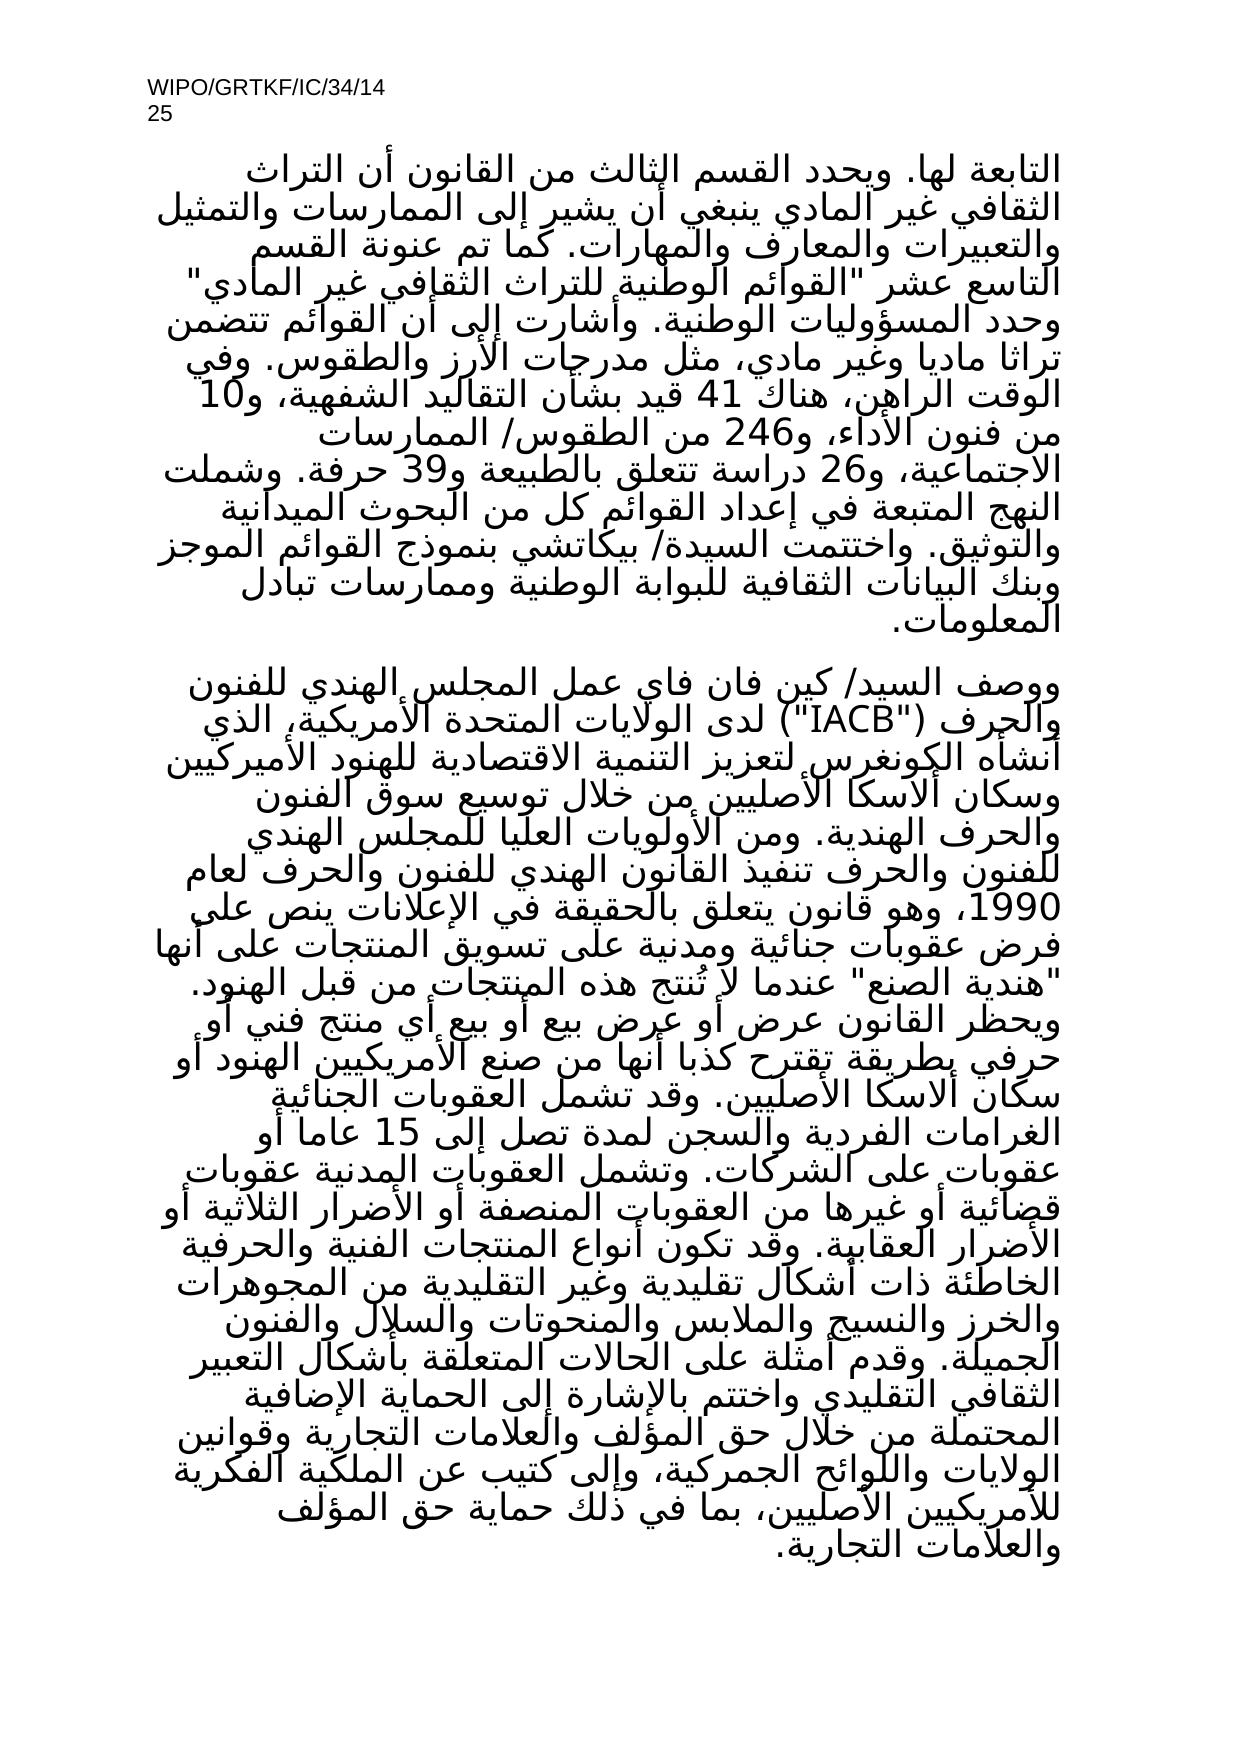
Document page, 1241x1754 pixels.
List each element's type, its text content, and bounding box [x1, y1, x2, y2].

list ووصف السيد/ كين فان فاي عمل المجلس الهندي للفنون والحرف ("IACB") لدى الولايات المتحدة الأمريكية، الذي أنشأه الكونغرس لتعزيز التنمية الاقتصادية للهنود الأميركيين وسكان ألاسكا الأصليين من خلال توسيع سوق الفنون والحرف الهندية. ومن الأولويات العليا للمجلس الهندي للفنون والحرف تنفيذ القانون الهندي للفنون والحرف لعام 1990، وهو قانون يتعلق بالحقيقة في الإعلانات ينص على فرض عقوبات جنائية ومدنية على تسويق المنتجات على أنها "هندية الصنع" عندما لا تُنتج هذه المنتجات من قبل الهنود. ويحظر القانون عرض أو عرض بيع أو بيع أي منتج فني أو حرفي بطريقة تقترح كذبا أنها من صنع الأمريكيين الهنود أو سكان ألاسكا الأصليين. وقد تشمل العقوبات الجنائية الغرامات الفردية والسجن لمدة تصل إلى 15 عاما أو عقوبات على الشركات. وتشمل العقوبات المدنية عقوبات قضائية أو غيرها من العقوبات المنصفة أو الأضرار الثلاثية أو الأضرار العقابية. وقد تكون أنواع المنتجات الفنية والحرفية الخاطئة ذات أشكال تقليدية وغير التقليدية من المجوهرات والخرز والنسيج والملابس والمنحوتات والسلال والفنون الجميلة. وقدم أمثلة على الحالات المتعلقة بأشكال التعبير الثقافي التقليدي واختتم بالإشارة إلى الحماية الإضافية المحتملة من خلال حق المؤلف والعلامات التجارية وقوانين الولايات واللوائح الجمركية، وإلى كتيب عن الملكية الفكرية للأمريكيين الأصليين، بما في ذلك حماية حق المؤلف والعلامات التجارية. [147, 665, 1063, 1565]
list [147, 153, 1063, 640]
